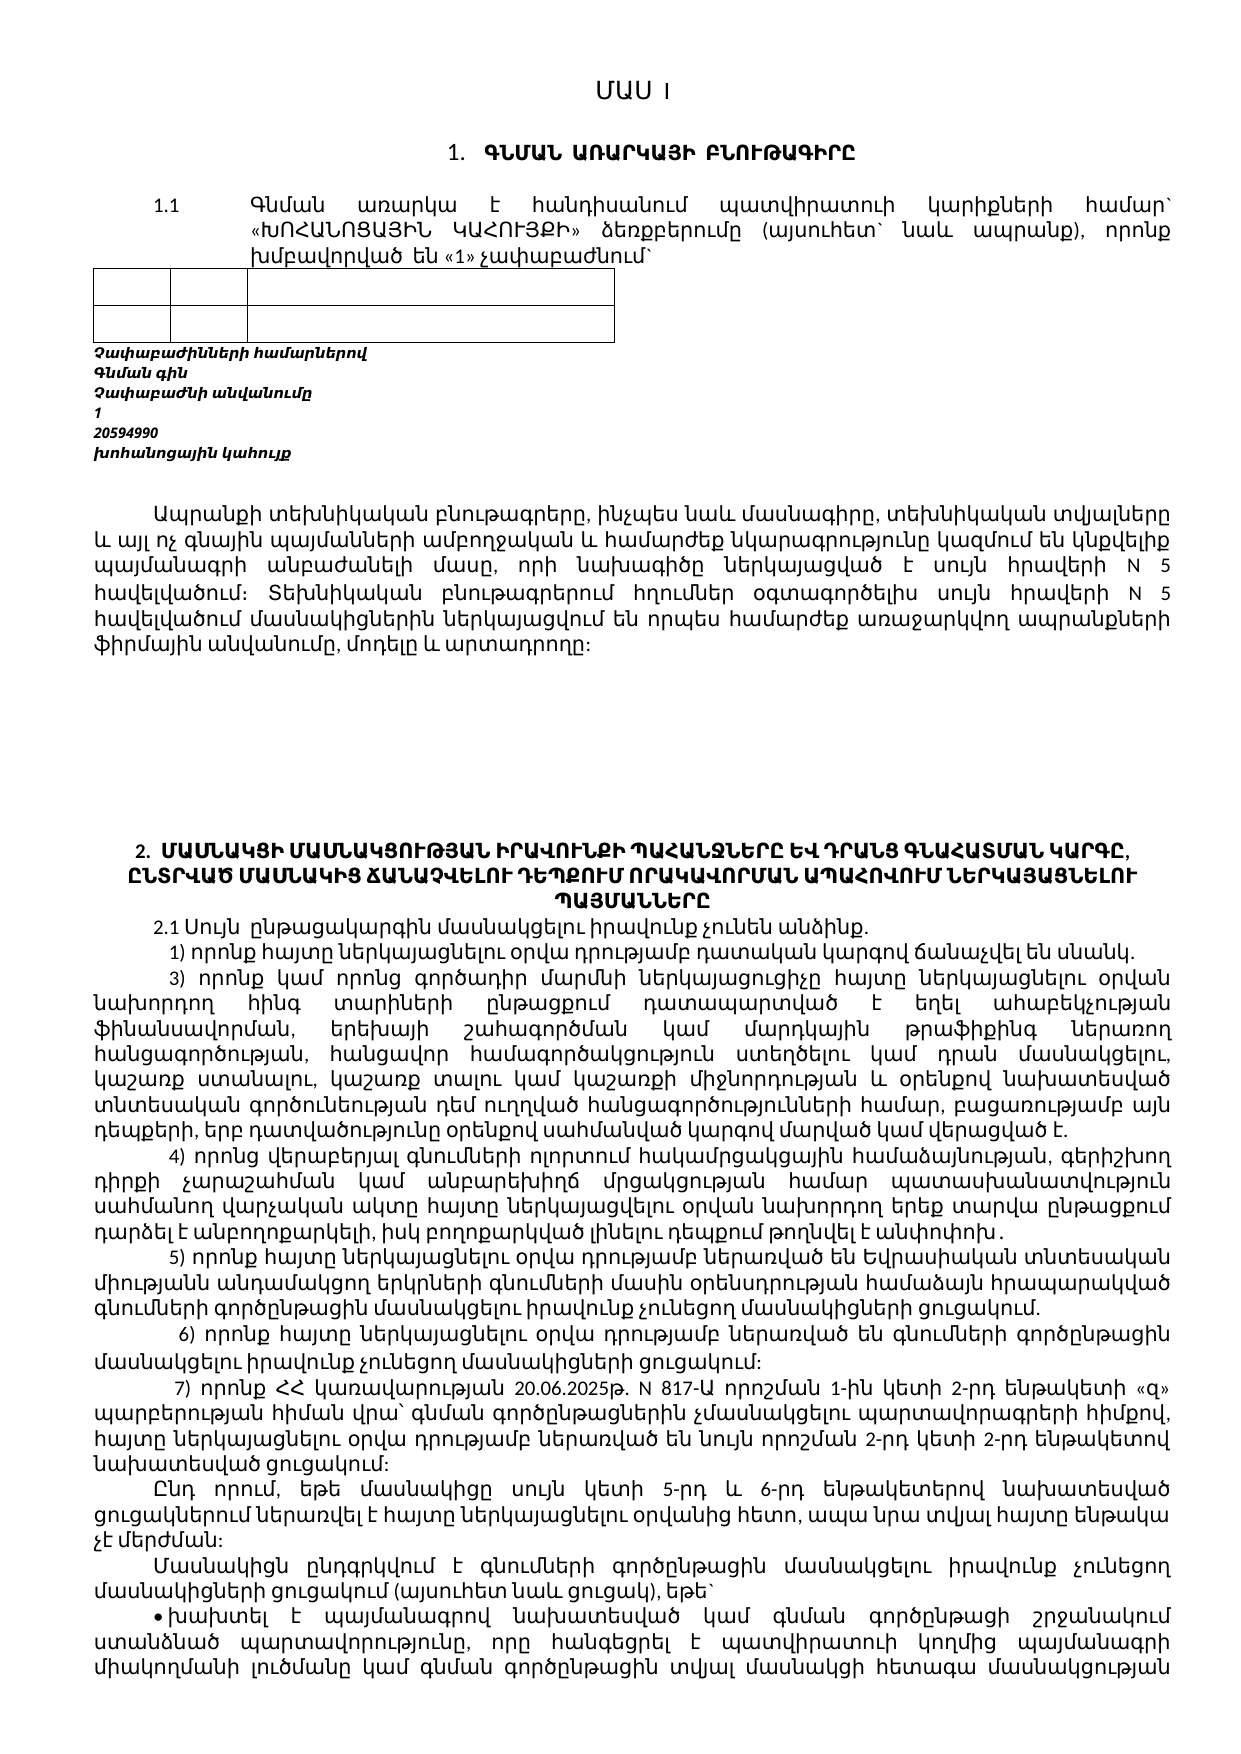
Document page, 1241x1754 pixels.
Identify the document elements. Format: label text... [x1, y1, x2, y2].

text 2.1 Սույն ընթացակարգին մասնակցելու իրավունք չունեն անձինք. [94, 914, 1171, 939]
text 2. ՄԱՍՆԱԿՑԻ ՄԱՍՆԱԿՑՈՒԹՅԱՆ ԻՐԱՎՈՒՆՔԻ ՊԱՀԱՆՋՆԵՐԸ ԵՎ ԴՐԱՆՑ ԳՆԱՀԱՏՄԱՆ ԿԱՐԳԸ, ԸՆՏՐՎԱԾ ՄԱՍՆԱԿԻՑ ՃԱՆԱՉՎԵԼՈՒ ԴԵՊՔՈՒՄ ՈՐԱԿԱՎՈՐՄԱՆ ԱՊԱՀՈՎՈՒՄ ՆԵՐԿԱՅԱՑՆԵԼՈՒ ՊԱՅՄԱՆՆԵՐԸ [94, 838, 1171, 914]
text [94, 1604, 1171, 1680]
text 5) որոնք հայտը ներկայացնելու օրվա դրությամբ ներառված են Եվրասիական տնտեսական միությանն անդամակցող երկրների գնումների մասին օրենսդրության համաձայն հրապարակված գնումների գործընթացին մասնակցելու իրավունք չունեցող մասնակիցների ցուցակում. [94, 1244, 1171, 1321]
text 4) որոնց վերաբերյալ գնումների ոլորտում հակամրցակցային համաձայնության, գերիշխող դիրքի չարաշահման կամ անբարեխիղճ մրցակցության համար պատասխանատվություն սահմանող վարչական ակտը հայտը ներկայացվելու օրվան նախորդող երեք տարվա ընթացքում դարձել է անբողոքարկելի, իսկ բողոքարկված լինելու դեպքում թողնվել է անփոփոխ․ [94, 1143, 1171, 1244]
list ԳՆՄԱՆ ԱՌԱՐԿԱՅԻ ԲՆՈՒԹԱԳԻՐԸ [131, 136, 1171, 167]
text 3) որոնք կամ որոնց գործադիր մարմնի ներկայացուցիչը հայտը ներկայացնելու օրվան նախորդող հինգ տարիների ընթացքում դատապարտված է եղել ահաբեկչության ֆինանսավորման, երեխայի շահագործման կամ մարդկային թրաֆիքինգ ներառող հանցագործության, հանցավոր համագործակցություն ստեղծելու կամ դրան մասնակցելու, կաշառք ստանալու, կաշառք տալու կամ կաշառքի միջնորդության և օրենքով նախատեսված տնտեսական գործունեության դեմ ուղղված հանցագործությունների համար, բացառությամբ այն դեպքերի, երբ դատվածությունը օրենքով սահմանված կարգով մարված կամ վերացված է. [94, 965, 1171, 1143]
text ՄԱՍ I [94, 75, 1171, 106]
subtitle Գնման առարկա է հանդիսանում պատվիրատուի կարիքների համար` «ԽՈՀԱՆՈՑԱՅԻՆ ԿԱՀՈՒՅՔԻ» ձեռքբերումը (այսուհետ` նաև ապրանք), որոնք խմբավորված են «1» չափաբաժնում` [153, 192, 1171, 268]
text Ապրանքի տեխնիկական բնութագրերը, ինչպես նաև մասնագիրը, տեխնիկական տվյալները և այլ ոչ գնային պայմանների ամբողջական և համարժեք նկարագրությունը կազմում են կնքվելիք պայմանագրի անբաժանելի մասը, որի նախագիծը ներկայացված է սույն հրավերի N 5 հավելվածում։ Տեխնիկական բնութագրերում հղումներ օգտագործելիս սույն հրավերի N 5 հավելվածում մասնակիցներին ներկայացվում են որպես համարժեք առաջարկվող ապրանքների ֆիրմային անվանումը, մոդելը և արտադրողը: [94, 501, 1171, 657]
text 6) որոնք հայտը ներկայացնելու օրվա դրությամբ ներառված են գնումների գործընթացին մասնակցելու իրավունք չունեցող մասնակիցների ցուցակում: [94, 1321, 1171, 1375]
text 7) որոնք ՀՀ կառավարության 20.06.2025թ. N 817-Ա որոշման 1-ին կետի 2-րդ ենթակետի «զ» պարբերության հիման վրա՝ գնման գործընթացներին չմասնակցելու պարտավորագրերի հիմքով, հայտը ներկայացնելու օրվա դրությամբ ներառված են նույն որոշման 2-րդ կետի 2-րդ ենթակետով նախատեսված ցուցակում: [94, 1375, 1171, 1477]
text Ընդ որում, եթե մասնակիցը սույն կետի 5-րդ և 6-րդ ենթակետերով նախատեսված ցուցակներում ներառվել է հայտը ներկայացնելու օրվանից հետո, ապա նրա տվյալ հայտը ենթակա չէ մերժման: [94, 1477, 1171, 1553]
text 1) որոնք հայտը ներկայացնելու օրվա դրությամբ դատական կարգով ճանաչվել են սնանկ. [94, 939, 1171, 965]
text Մասնակիցն ընդգրկվում է գնումների գործընթացին մասնակցելու իրավունք չունեցող մասնակիցների ցուցակում (այսուհետ նաև ցուցակ), եթե` [94, 1553, 1171, 1604]
